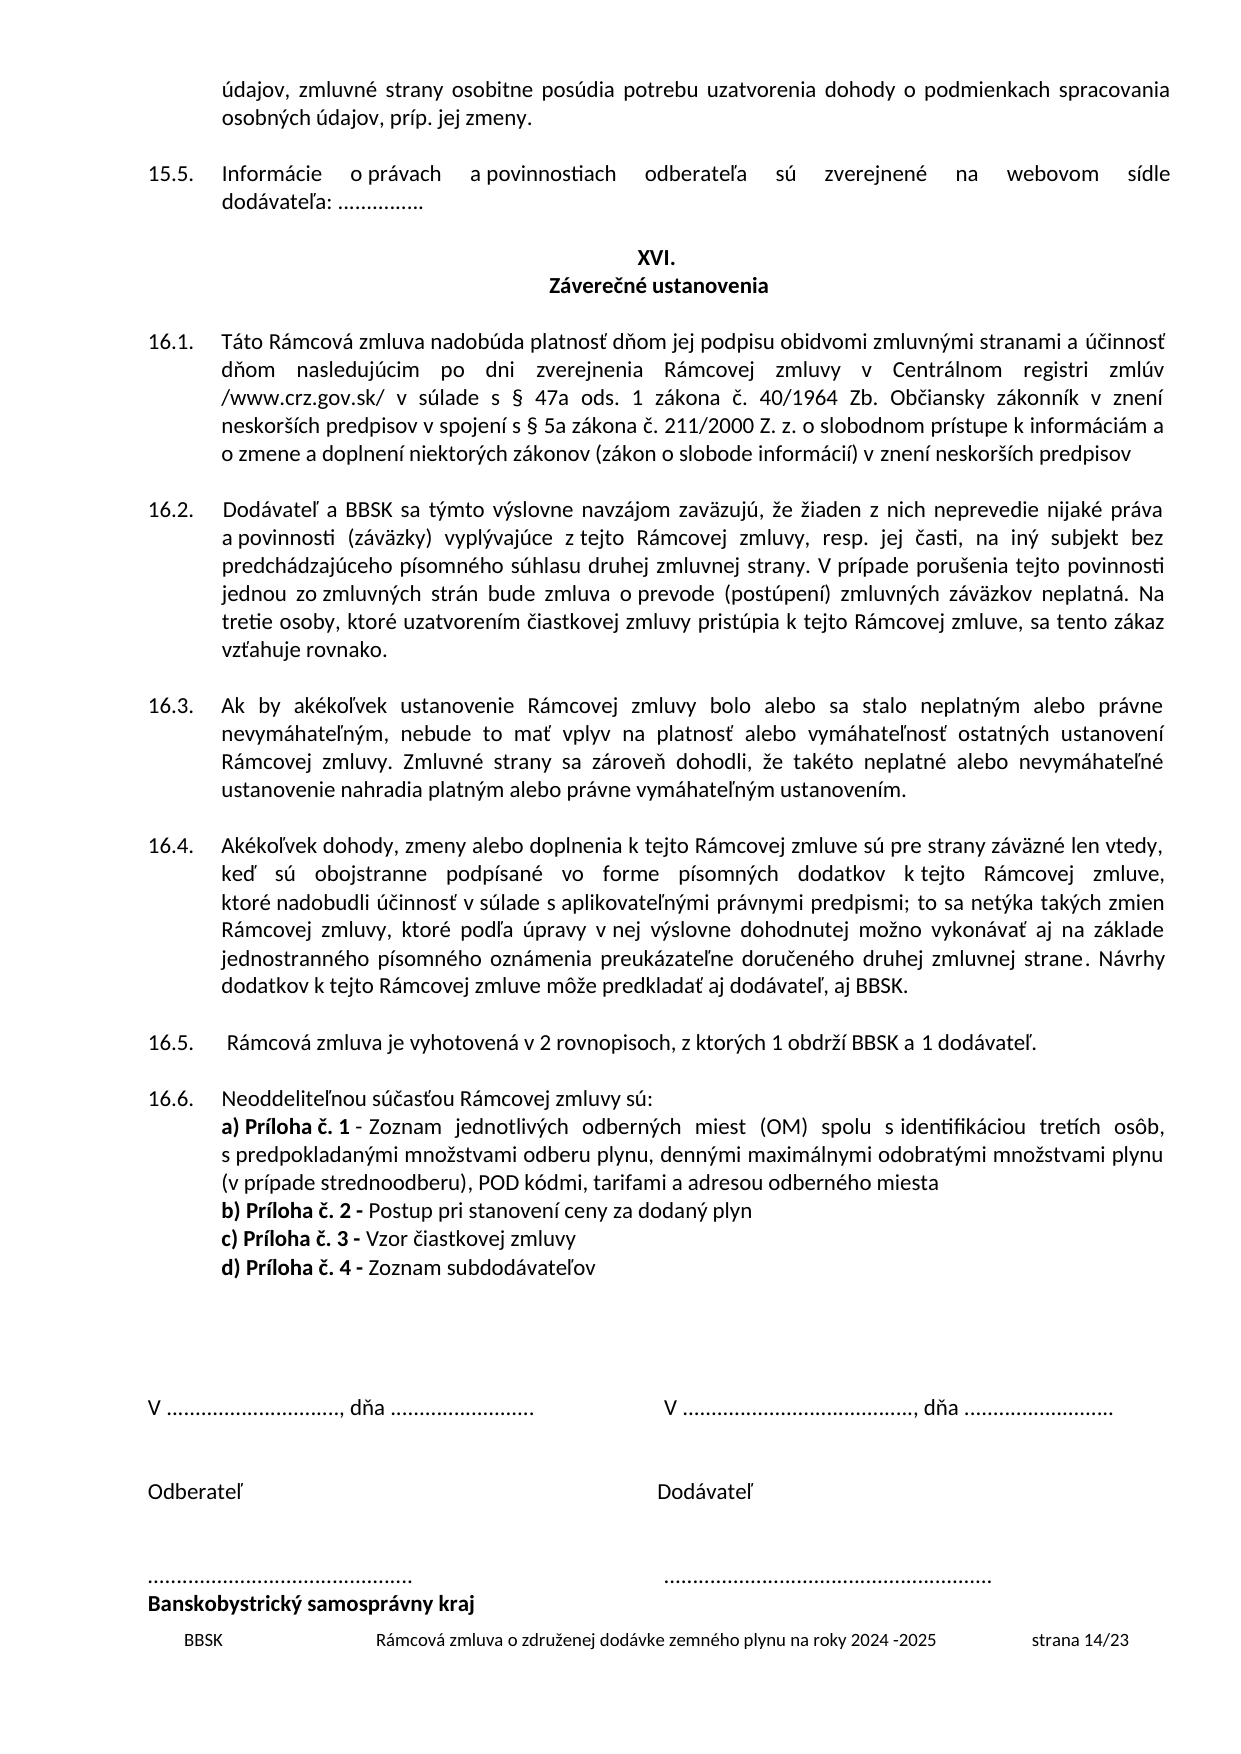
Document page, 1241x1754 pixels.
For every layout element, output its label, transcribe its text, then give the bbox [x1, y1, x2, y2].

list Informácie o právach a povinnostiach odberateľa sú zverejnené na webovom sídle dodávateľa: ............... [148, 159, 1171, 215]
text .............................................. ......................................................... [148, 1561, 1165, 1589]
text Odberateľ Dodávateľ [148, 1477, 1165, 1505]
text V .............................., dňa ......................... V ........................................, dňa .......................... [148, 1393, 1165, 1421]
text 16.3. Ak by akékoľvek ustanovenie Rámcovej zmluvy bolo alebo sa stalo neplatným alebo právne nevymáhateľným, nebude to mať vplyv na platnosť alebo vymáhateľnosť ostatných ustanovení Rámcovej zmluvy. Zmluvné strany sa zároveň dohodli, že takéto neplatné alebo nevymáhateľné ustanovenie nahradia platným alebo právne vymáhateľným ustanovením. [148, 691, 1165, 803]
text 16.6. Neoddeliteľnou súčasťou Rámcovej zmluvy sú: [148, 1084, 1165, 1112]
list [148, 75, 1171, 131]
text Banskobystrický samosprávny kraj [148, 1589, 1165, 1617]
text 16.1. Táto Rámcová zmluva nadobúda platnosť dňom jej podpisu obidvomi zmluvnými stranami a účinnosť dňom nasledujúcim po dni zverejnenia Rámcovej zmluvy v Centrálnom registri zmlúv /www.crz.gov.sk/ v súlade s § 47a ods. 1 zákona č. 40/1964 Zb. Občiansky zákonník v znení neskorších predpisov v spojení s § 5a zákona č. 211/2000 Z. z. o slobodnom prístupe k informáciám a o zmene a doplnení niektorých zákonov (zákon o slobode informácií) v znení neskorších predpisov [148, 327, 1165, 467]
text 16.5. Rámcová zmluva je vyhotovená v 2 rovnopisoch, z ktorých 1 obdrží BBSK a 1 dodávateľ. [148, 1028, 1165, 1056]
text a) Príloha č. 1 - Zoznam jednotlivých odberných miest (OM) spolu s identifikáciou tretích osôb, s predpokladanými množstvami odberu plynu, dennými maximálnymi odobratými množstvami plynu (v prípade strednoodberu), POD kódmi, tarifami a adresou odberného miesta [221, 1112, 1165, 1197]
text Záverečné ustanovenia [148, 271, 1165, 299]
text d) Príloha č. 4 - Zoznam subdodávateľov [221, 1253, 1165, 1281]
text XVI. [148, 243, 1165, 271]
text c) Príloha č. 3 - Vzor čiastkovej zmluvy [221, 1224, 1165, 1253]
text 16.2. Dodávateľ a BBSK sa týmto výslovne navzájom zaväzujú, že žiaden z nich neprevedie nijaké práva a povinnosti (záväzky) vyplývajúce z tejto Rámcovej zmluvy, resp. jej časti, na iný subjekt bez predchádzajúceho písomného súhlasu druhej zmluvnej strany. V prípade porušenia tejto povinnosti jednou zo zmluvných strán bude zmluva o prevode (postúpení) zmluvných záväzkov neplatná. Na tretie osoby, ktoré uzatvorením čiastkovej zmluvy pristúpia k tejto Rámcovej zmluve, sa tento zákaz vzťahuje rovnako. [148, 495, 1165, 663]
text b) Príloha č. 2 - Postup pri stanovení ceny za dodaný plyn [221, 1197, 1165, 1224]
text 16.4. Akékoľvek dohody, zmeny alebo doplnenia k tejto Rámcovej zmluve sú pre strany záväzné len vtedy, keď sú obojstranne podpísané vo forme písomných dodatkov k tejto Rámcovej zmluve, ktoré nadobudli účinnosť v súlade s aplikovateľnými právnymi predpismi; to sa netýka takých zmien Rámcovej zmluvy, ktoré podľa úpravy v nej výslovne dohodnutej možno vykonávať aj na základe jednostranného písomného oznámenia preukázateľne doručeného druhej zmluvnej strane. Návrhy dodatkov k tejto Rámcovej zmluve môže predkladať aj dodávateľ, aj BBSK. [148, 832, 1165, 1000]
